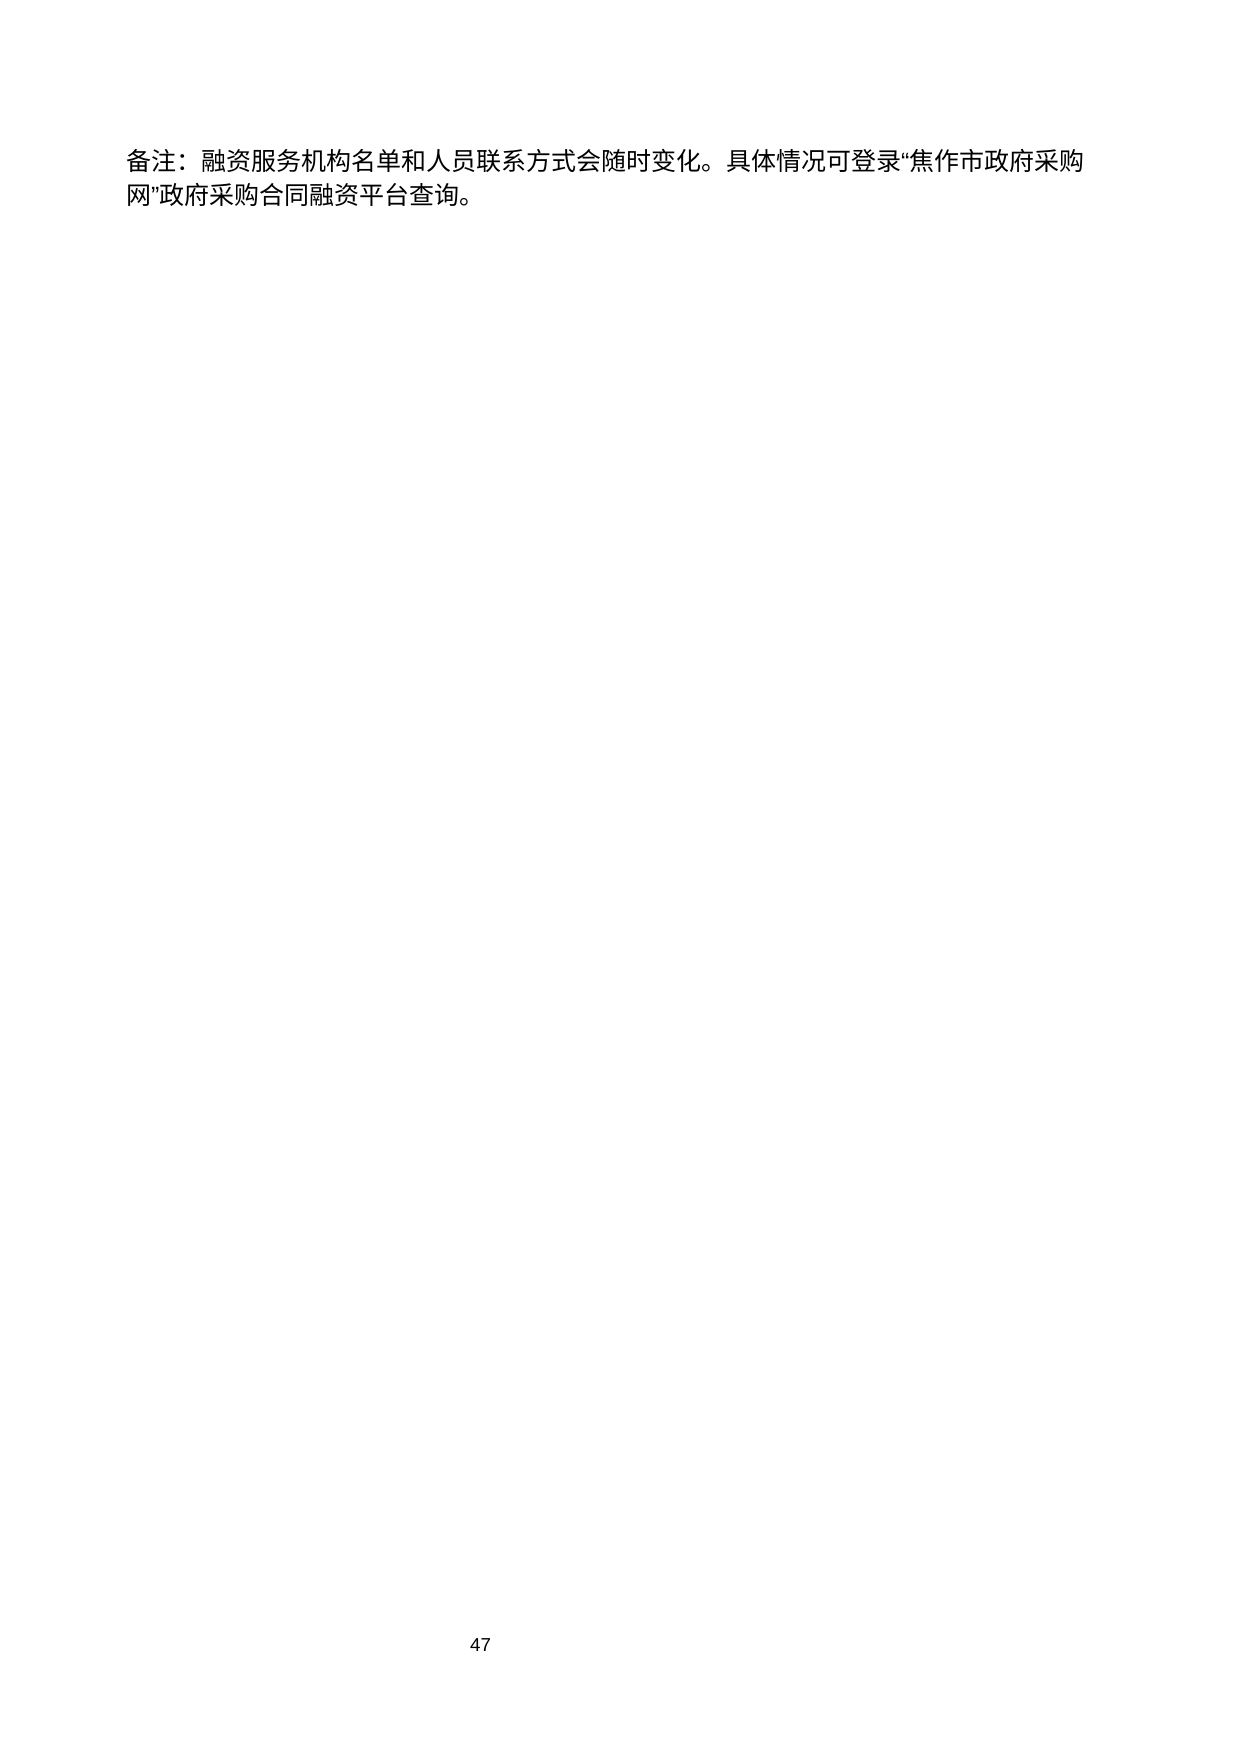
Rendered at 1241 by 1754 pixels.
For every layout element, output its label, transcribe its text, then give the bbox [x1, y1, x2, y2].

text 备注：融资服务机构名单和人员联系方式会随时变化。具体情况可登录“焦作市政府采购网”政府采购合同融资平台查询。 [126, 147, 1114, 212]
